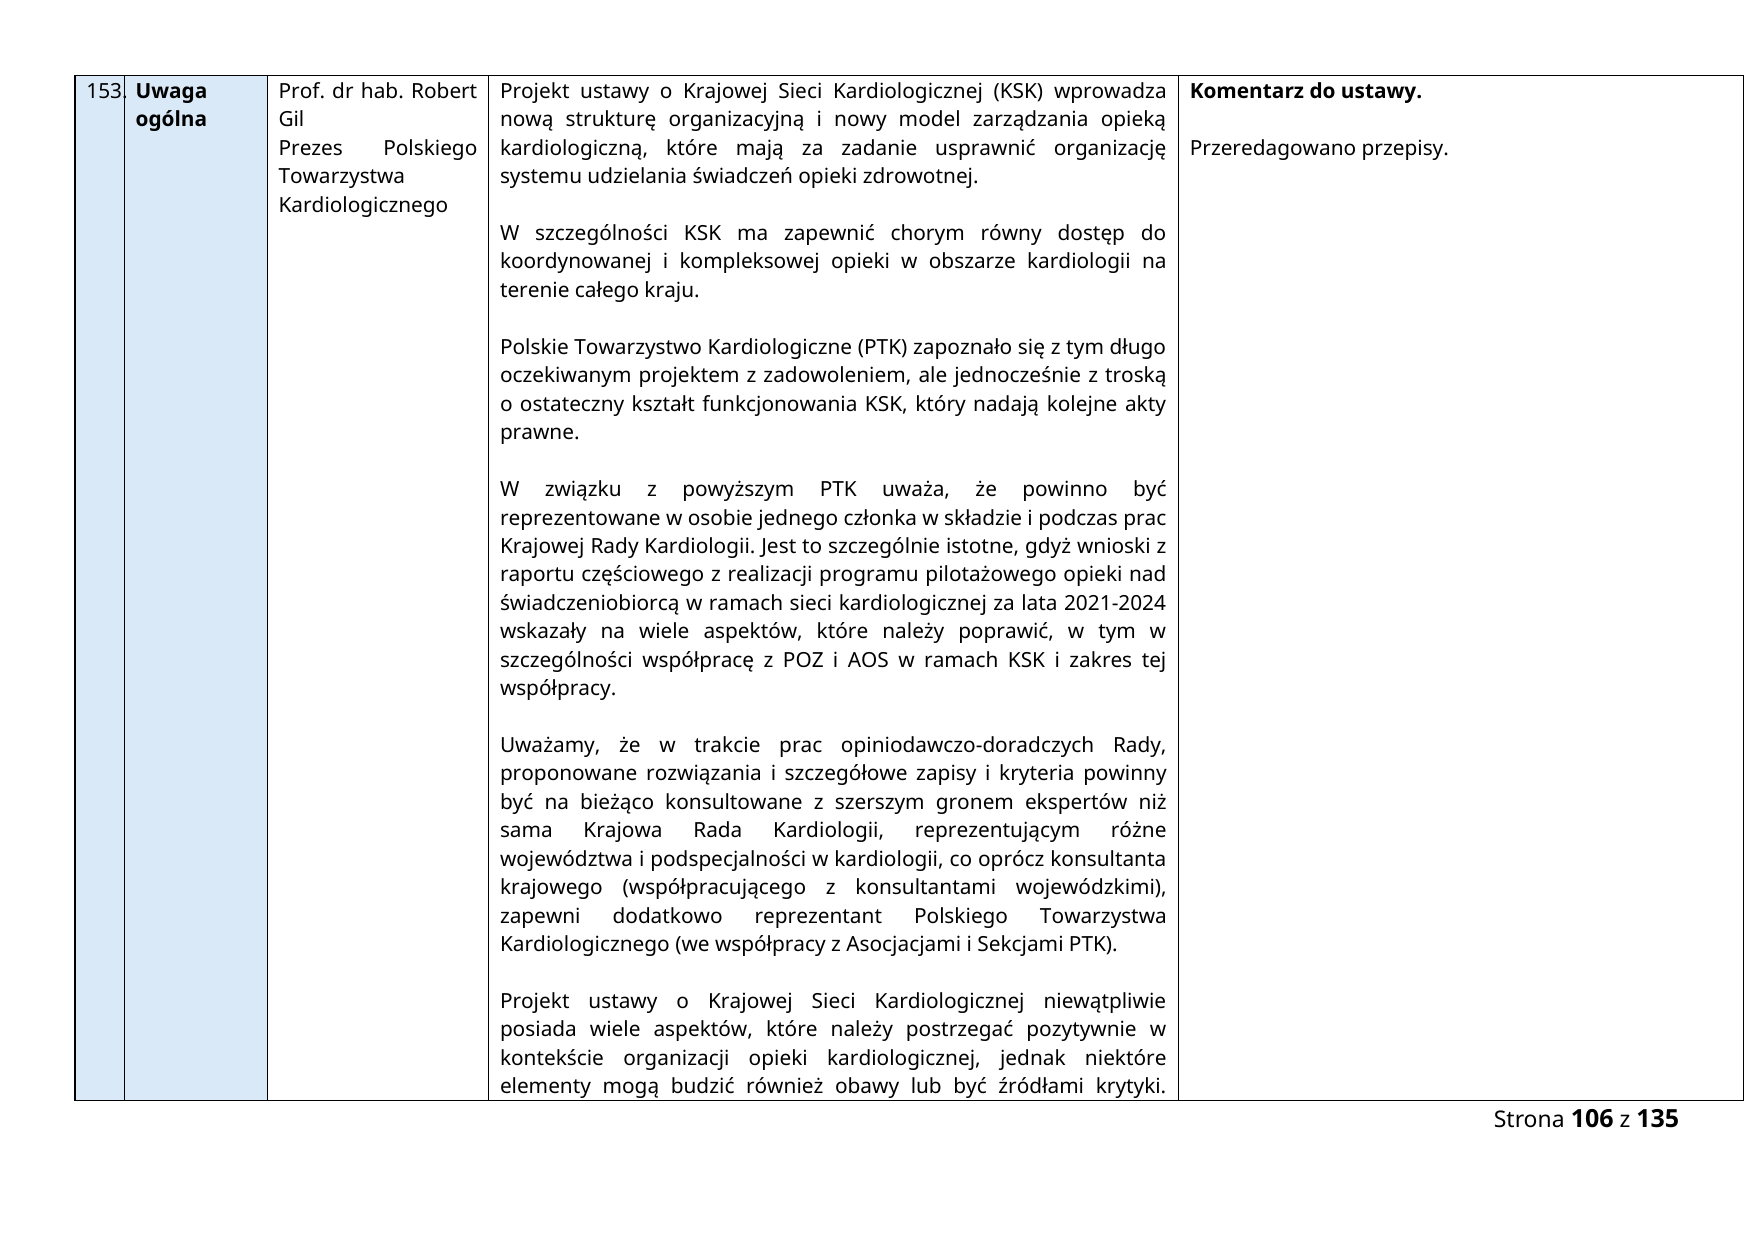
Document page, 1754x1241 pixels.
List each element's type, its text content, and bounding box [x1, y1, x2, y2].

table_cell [1179, 76, 1743, 1100]
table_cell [489, 76, 1178, 1100]
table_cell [268, 76, 488, 1100]
table_cell Uwaga ogólna [125, 76, 267, 1100]
table_cell [76, 76, 124, 1100]
